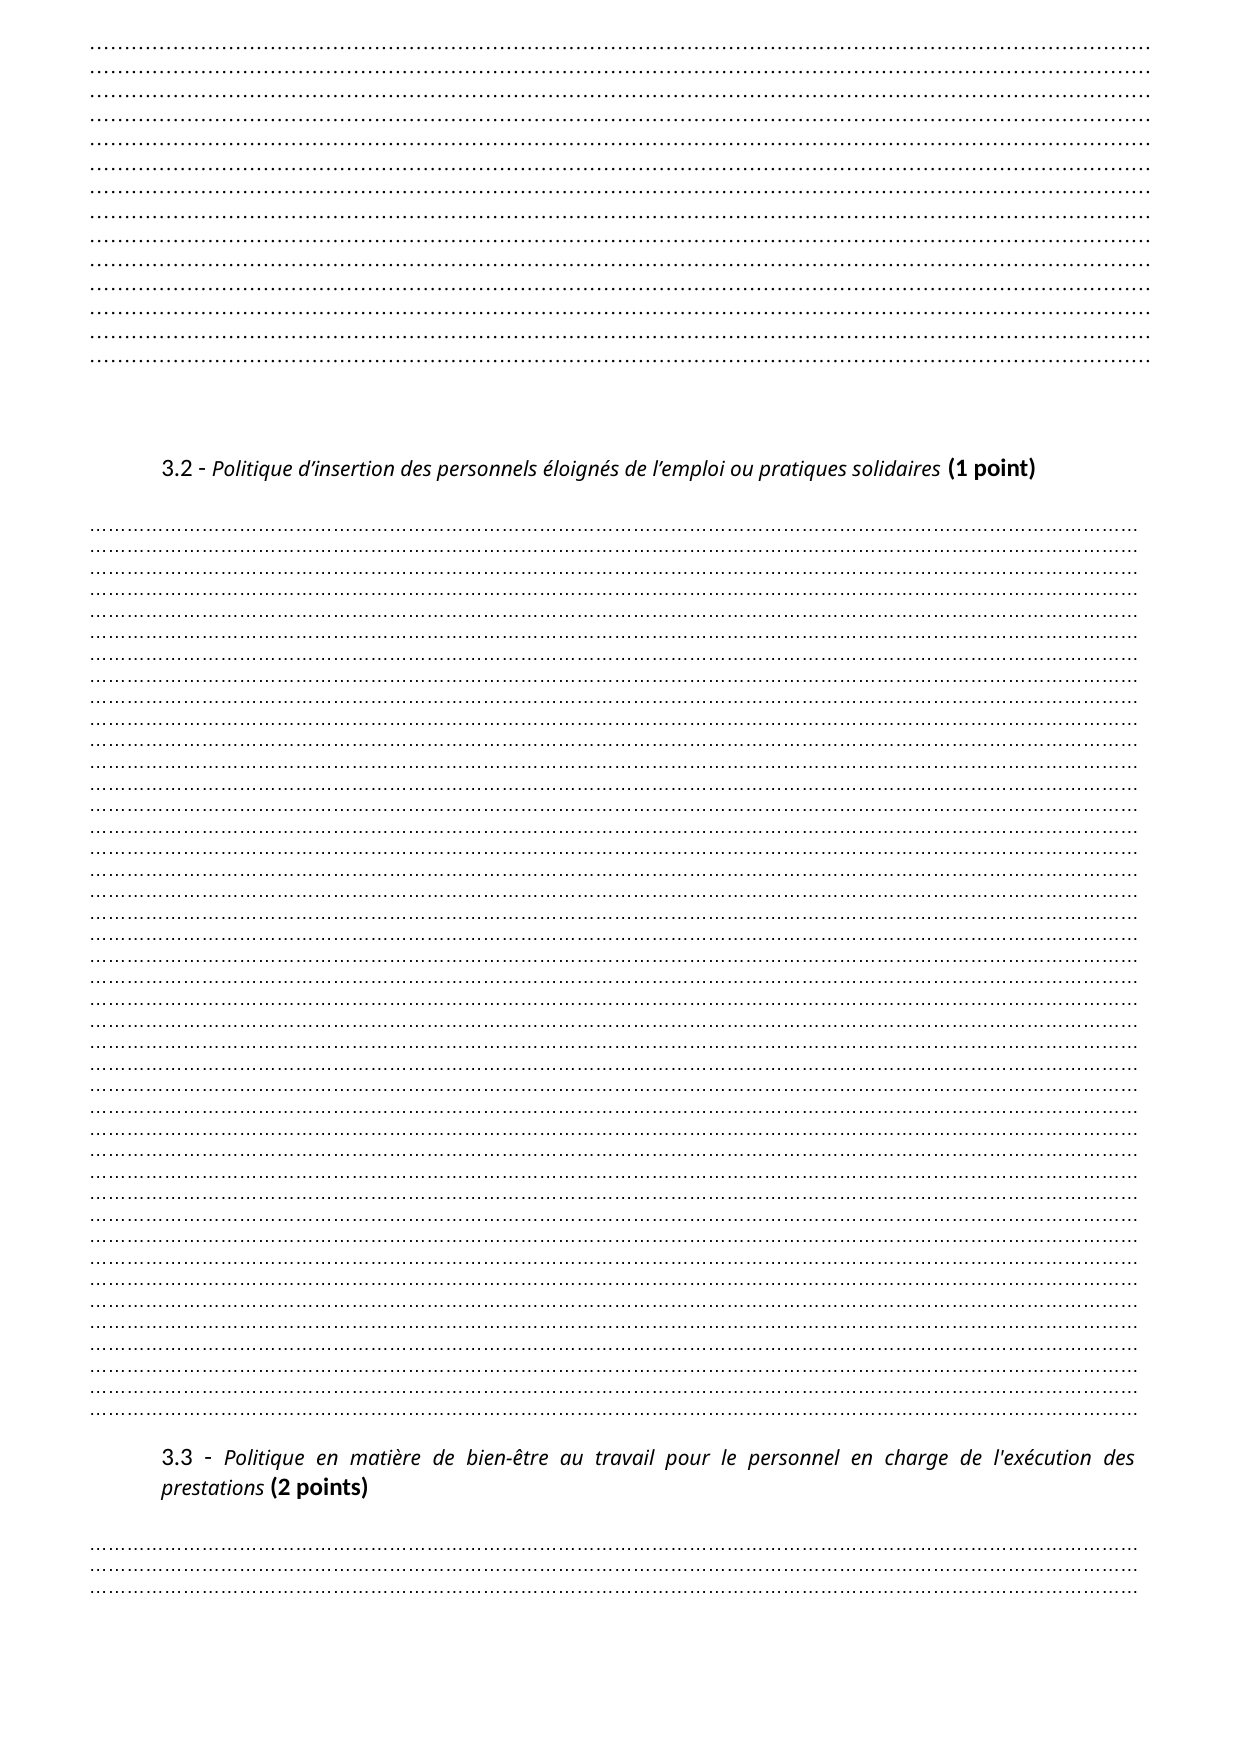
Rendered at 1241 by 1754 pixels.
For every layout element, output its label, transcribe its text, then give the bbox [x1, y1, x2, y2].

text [89, 1533, 1152, 1597]
text ……………………………………………………………………………………………………………………………………………………………………………………………………………………………………………………………………………… [89, 198, 1152, 247]
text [89, 78, 1152, 198]
text ……………………………………………………………………………………………………………………………………………………………………………………………………………………………………………………………………………………………………………………………………………………………………………………………………………………………………………………………… [89, 1354, 1152, 1419]
text 3.2 - Politique d’insertion des personnels éloignés de l’emploi ou pratiques solidaires (1 point) [161, 452, 1138, 483]
text 3.3 - Politique en matière de bien-être au travail pour le personnel en charge de l'exécution des prestations (2 points) [161, 1441, 1138, 1502]
text ……………………………………………………………………………………………………………………………………………………………………………………………………………………………………………………………………………… [89, 30, 1152, 78]
